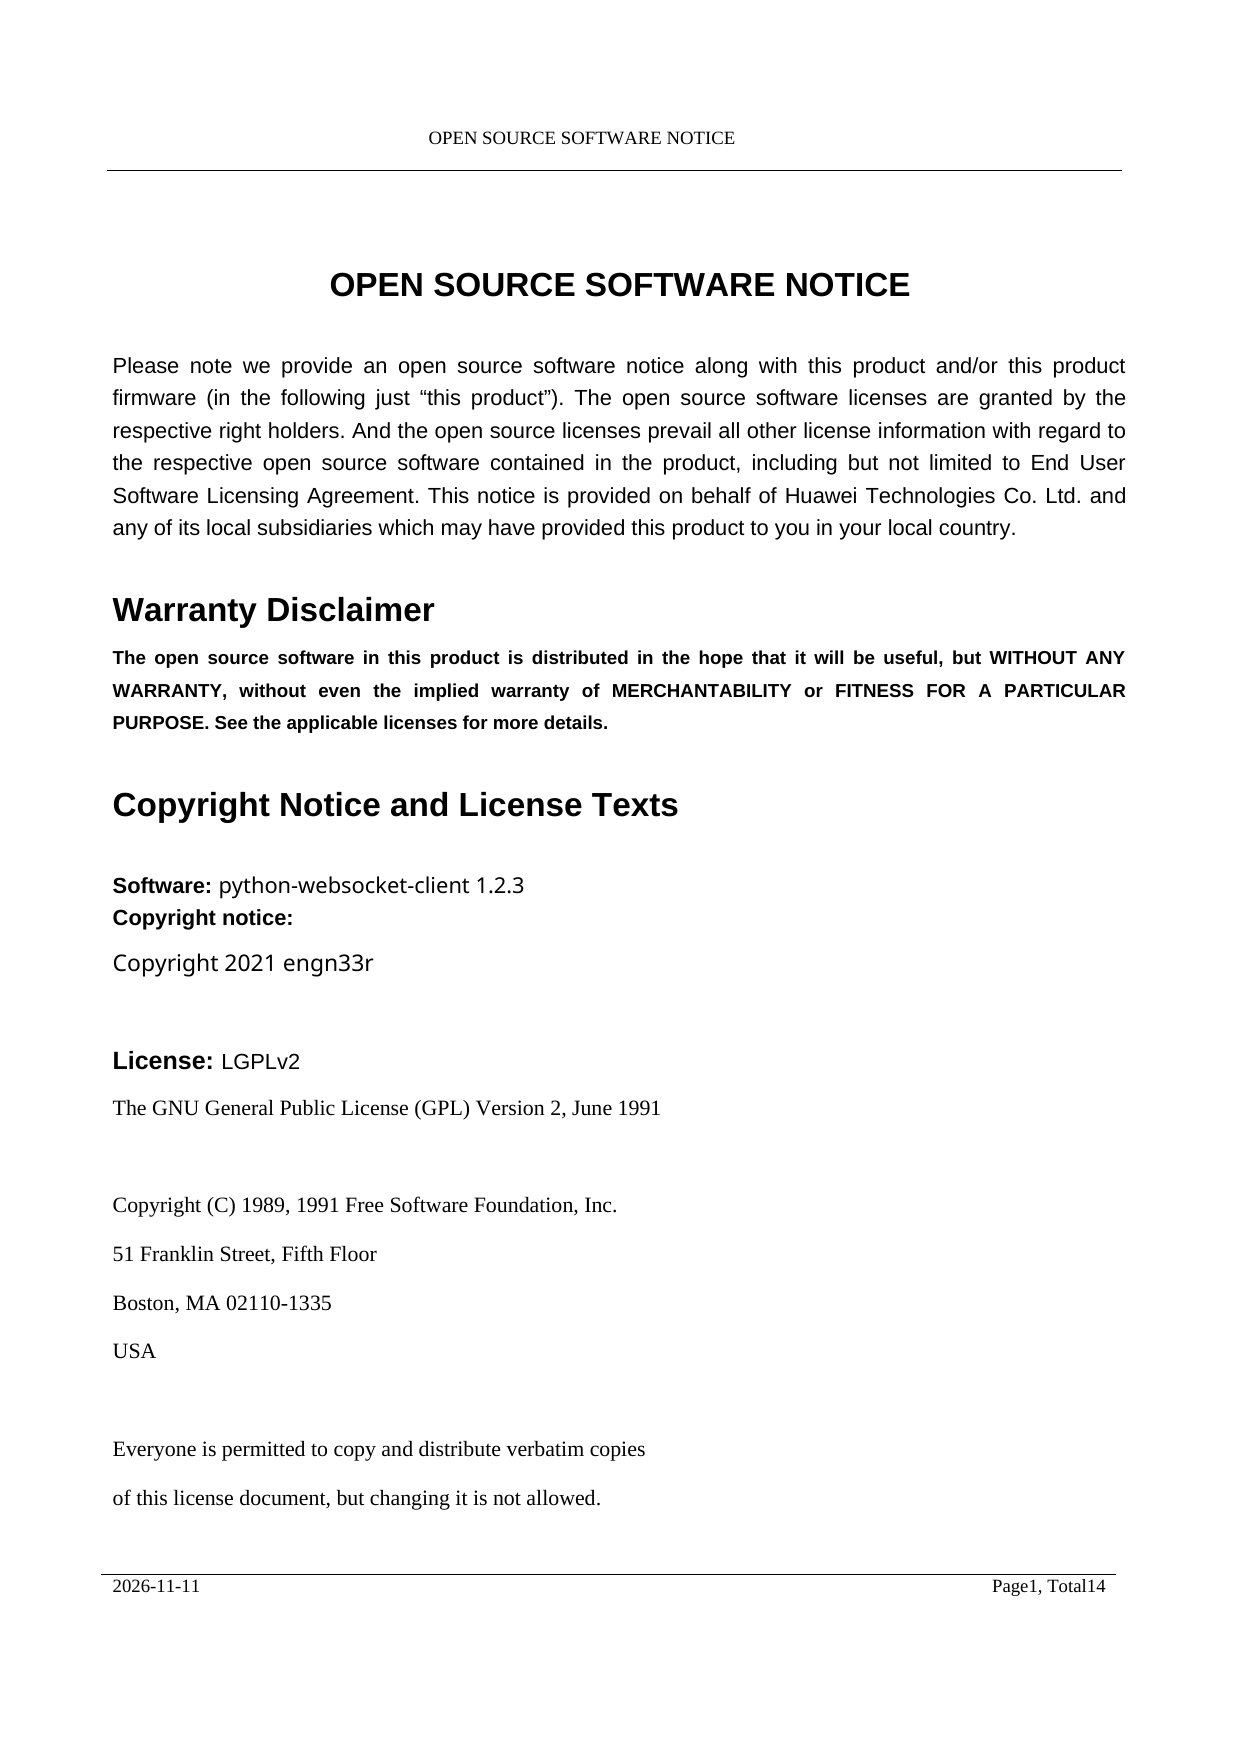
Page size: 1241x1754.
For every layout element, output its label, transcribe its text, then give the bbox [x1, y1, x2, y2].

text Copyright Notice and License Texts [112, 771, 1128, 836]
text License: LGPLv2 [112, 1044, 1128, 1077]
text Warranty Disclaimer [112, 576, 1128, 641]
text Copyright notice: [112, 901, 1128, 934]
text Copyright 2021 engn33r [112, 947, 1128, 1028]
text The open source software in this product is distributed in the hope that it will be useful, but WITHOUT ANY WARRANTY, without even the implied warranty of MERCHANTABILITY or FITNESS FOR A PARTICULAR PURPOSE. See the applicable licenses for more details. [112, 641, 1128, 739]
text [112, 1091, 1128, 1513]
text Please note we provide an open source software notice along with this product and/or this product firmware (in the following just “this product”). The open source software licenses are granted by the respective right holders. And the open source licenses prevail all other license information with regard to the respective open source software contained in the product, including but not limited to End User Software Licensing Agreement. This notice is provided on behalf of Huawei Technologies Co. Ltd. and any of its local subsidiaries which may have provided this product to you in your local country. [112, 349, 1128, 544]
text Software: python-websocket-client 1.2.3 [112, 869, 1128, 901]
text OPEN SOURCE SOFTWARE NOTICE [112, 251, 1128, 316]
